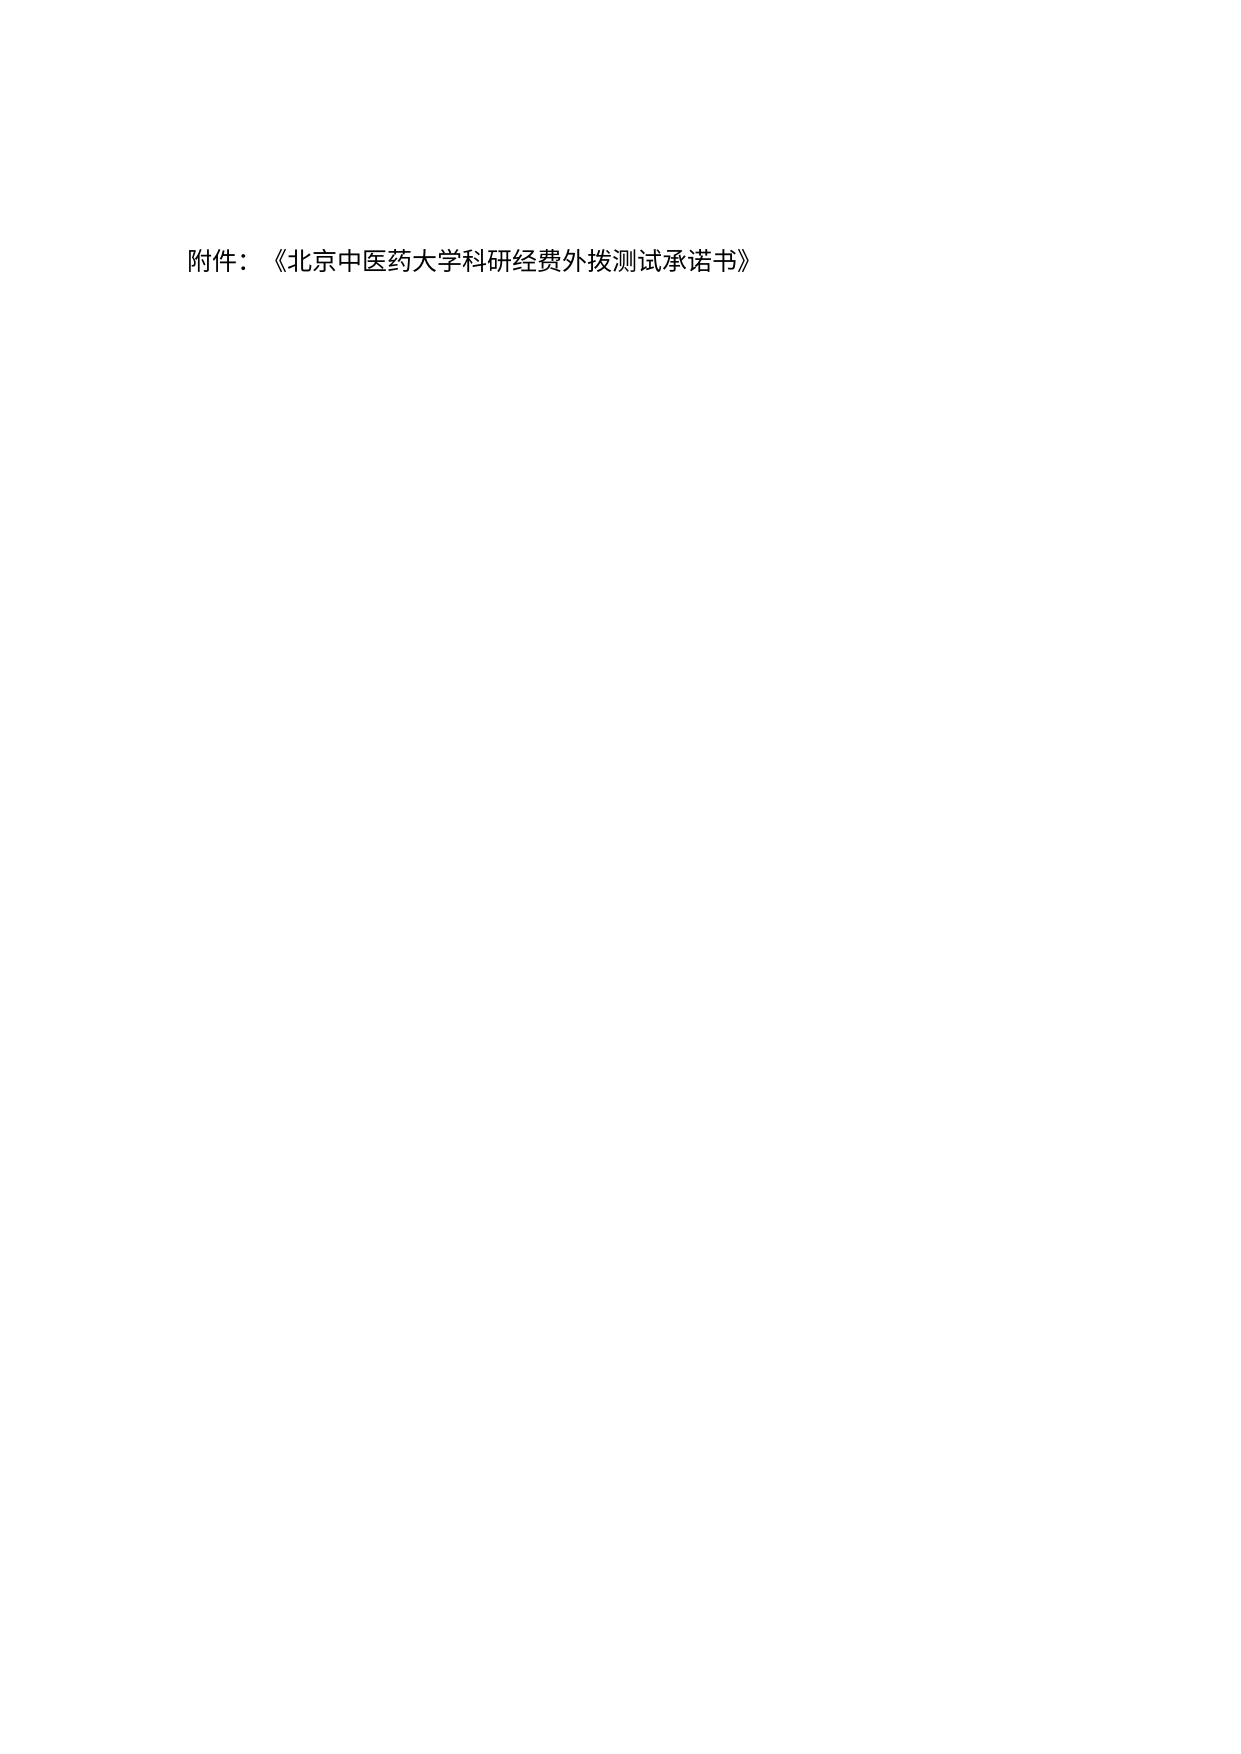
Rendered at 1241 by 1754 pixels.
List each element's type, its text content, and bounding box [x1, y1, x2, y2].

text 附件：《北京中医药大学科研经费外拨测试承诺书》 [187, 227, 1053, 292]
